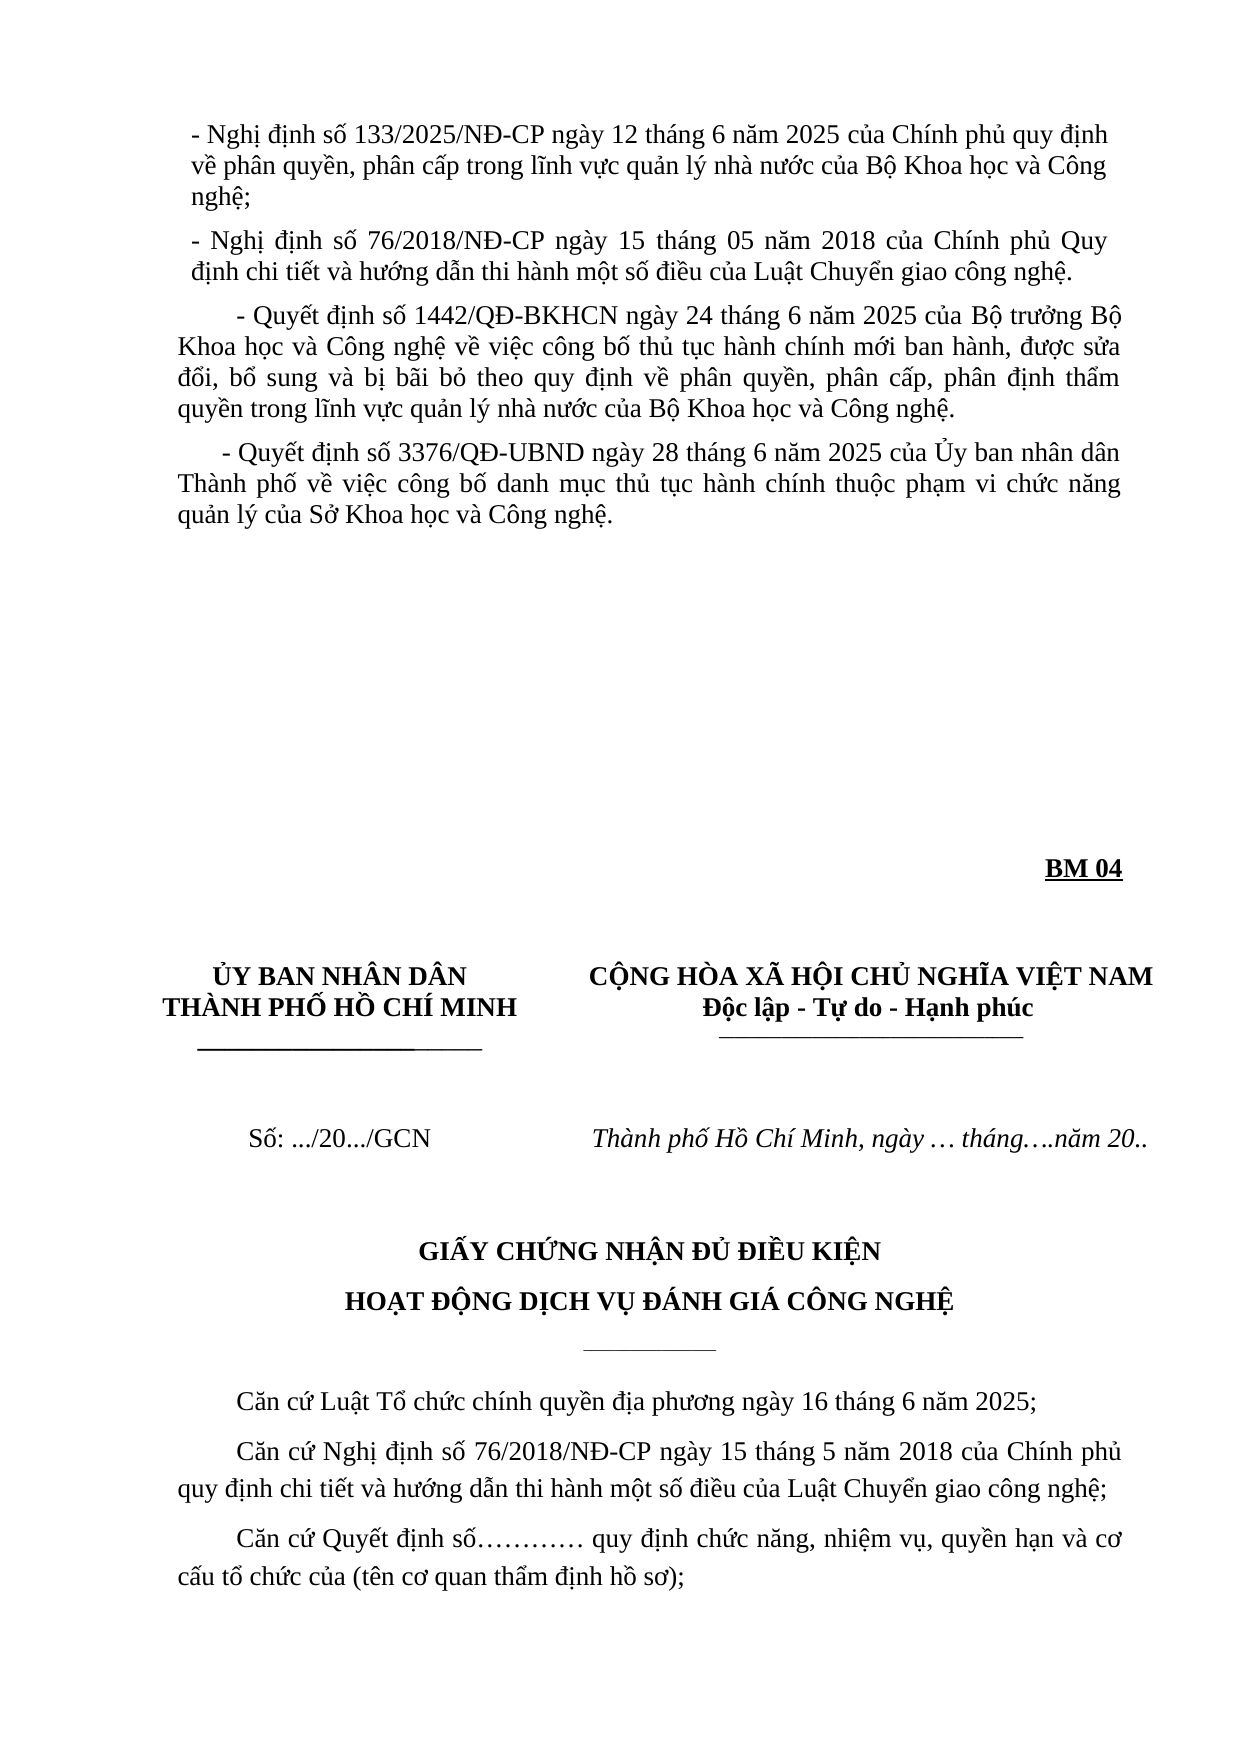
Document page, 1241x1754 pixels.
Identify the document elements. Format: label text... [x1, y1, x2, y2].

table_header ỦY BAN NHÂN DÂN THÀNH PHỐ HỒ CHÍ MINH _____________________ [118, 960, 561, 1093]
table_header CỘNG HÒA XÃ HỘI CHỦ NGHĨA VIỆT NAM Độc lập - Tự do - Hạnh phúc _______________________________________ [561, 960, 1181, 1093]
table_cell Thành phố Hồ Chí Minh, ngày … tháng….năm 20.. [561, 1093, 1181, 1168]
text - Nghị định số 76/2018/NĐ-CP ngày 15 tháng 05 năm 2018 của Chính phủ Quy định chi tiết và hướng dẫn thi hành một số điều của Luật Chuyển giao công nghệ. [191, 224, 1108, 286]
text Căn cứ Quyết định số………… quy định chức năng, nhiệm vụ, quyền hạn và cơ cấu tổ chức của (tên cơ quan thẩm định hồ sơ); [177, 1518, 1122, 1593]
text - Quyết định số 3376/QĐ-UBND ngày 28 tháng 6 năm 2025 của Ủy ban nhân dân Thành phố về việc công bố danh mục thủ tục hành chính thuộc phạm vi chức năng quản lý của Sở Khoa học và Công nghệ. [177, 436, 1122, 529]
text BM 04 [177, 847, 1122, 885]
text GIẤY CHỨNG NHẬN ĐỦ ĐIỀU KIỆN [177, 1230, 1122, 1268]
text - Quyết định số 1442/QĐ-BKHCN ngày 24 tháng 6 năm 2025 của Bộ trưởng Bộ Khoa học và Công nghệ về việc công bố thủ tục hành chính mới ban hành, được sửa đổi, bổ sung và bị bãi bỏ theo quy định về phân quyền, phân cấp, phân định thẩm quyền trong lĩnh vực quản lý nhà nước của Bộ Khoa học và Công nghệ. [177, 299, 1122, 423]
text _________________ [177, 1330, 1122, 1368]
text Căn cứ Luật Tổ chức chính quyền địa phương ngày 16 tháng 6 năm 2025; [177, 1380, 1122, 1418]
text - Nghị định số 133/2025/NĐ-CP ngày 12 tháng 6 năm 2025 của Chính phủ quy định về phân quyền, phân cấp trong lĩnh vực quản lý nhà nước của Bộ Khoa học và Công nghệ; [191, 118, 1108, 212]
table_cell Số: .../20.../GCN [118, 1093, 561, 1168]
text HOẠT ĐỘNG DỊCH VỤ ĐÁNH GIÁ CÔNG NGHỆ [177, 1280, 1122, 1318]
text Căn cứ Nghị định số 76/2018/NĐ-CP ngày 15 tháng 5 năm 2018 của Chính phủ quy định chi tiết và hướng dẫn thi hành một số điều của Luật Chuyển giao công nghệ; [177, 1430, 1122, 1505]
